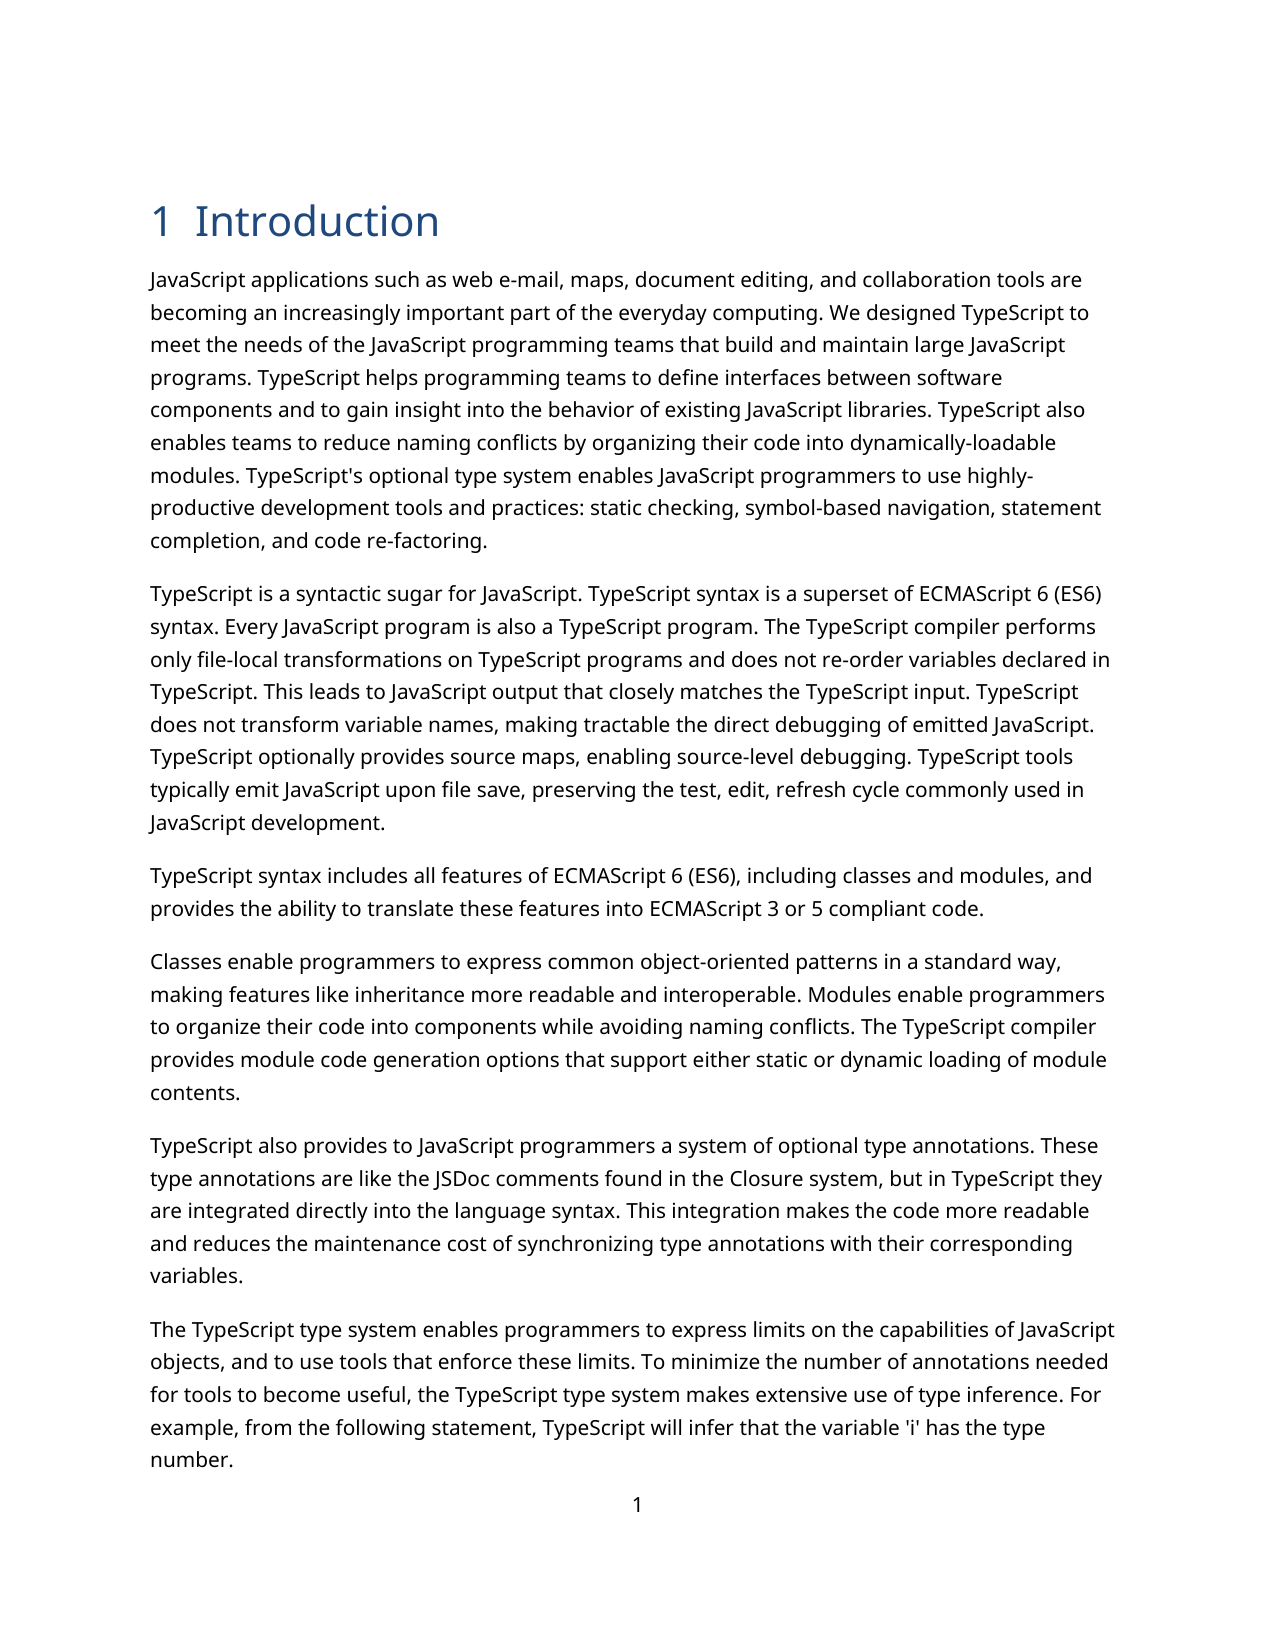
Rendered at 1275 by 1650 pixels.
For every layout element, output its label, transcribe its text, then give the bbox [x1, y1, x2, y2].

subtitle Introduction [150, 192, 1125, 248]
text TypeScript syntax includes all features of ECMAScript 6 (ES6), including classes and modules, and provides the ability to translate these features into ECMAScript 3 or 5 compliant code. [150, 861, 1125, 922]
text JavaScript applications such as web e-mail, maps, document editing, and collaboration tools are becoming an increasingly important part of the everyday computing. We designed TypeScript to meet the needs of the JavaScript programming teams that build and maintain large JavaScript programs. TypeScript helps programming teams to define interfaces between software components and to gain insight into the behavior of existing JavaScript libraries. TypeScript also enables teams to reduce naming conflicts by organizing their code into dynamically-loadable modules. TypeScript's optional type system enables JavaScript programmers to use highly-productive development tools and practices: static checking, symbol-based navigation, statement completion, and code re-factoring. [150, 265, 1125, 554]
text TypeScript is a syntactic sugar for JavaScript. TypeScript syntax is a superset of ECMAScript 6 (ES6) syntax. Every JavaScript program is also a TypeScript program. The TypeScript compiler performs only file-local transformations on TypeScript programs and does not re-order variables declared in TypeScript. This leads to JavaScript output that closely matches the TypeScript input. TypeScript does not transform variable names, making tractable the direct debugging of emitted JavaScript. TypeScript optionally provides source maps, enabling source-level debugging. TypeScript tools typically emit JavaScript upon file save, preserving the test, edit, refresh cycle commonly used in JavaScript development. [150, 579, 1125, 836]
text The TypeScript type system enables programmers to express limits on the capabilities of JavaScript objects, and to use tools that enforce these limits. To minimize the number of annotations needed for tools to become useful, the TypeScript type system makes extensive use of type inference. For example, from the following statement, TypeScript will infer that the variable 'i' has the type number. [150, 1315, 1125, 1474]
text Classes enable programmers to express common object-oriented patterns in a standard way, making features like inheritance more readable and interoperable. Modules enable programmers to organize their code into components while avoiding naming conflicts. The TypeScript compiler provides module code generation options that support either static or dynamic loading of module contents. [150, 947, 1125, 1106]
text TypeScript also provides to JavaScript programmers a system of optional type annotations. These type annotations are like the JSDoc comments found in the Closure system, but in TypeScript they are integrated directly into the language syntax. This integration makes the code more readable and reduces the maintenance cost of synchronizing type annotations with their corresponding variables. [150, 1131, 1125, 1290]
